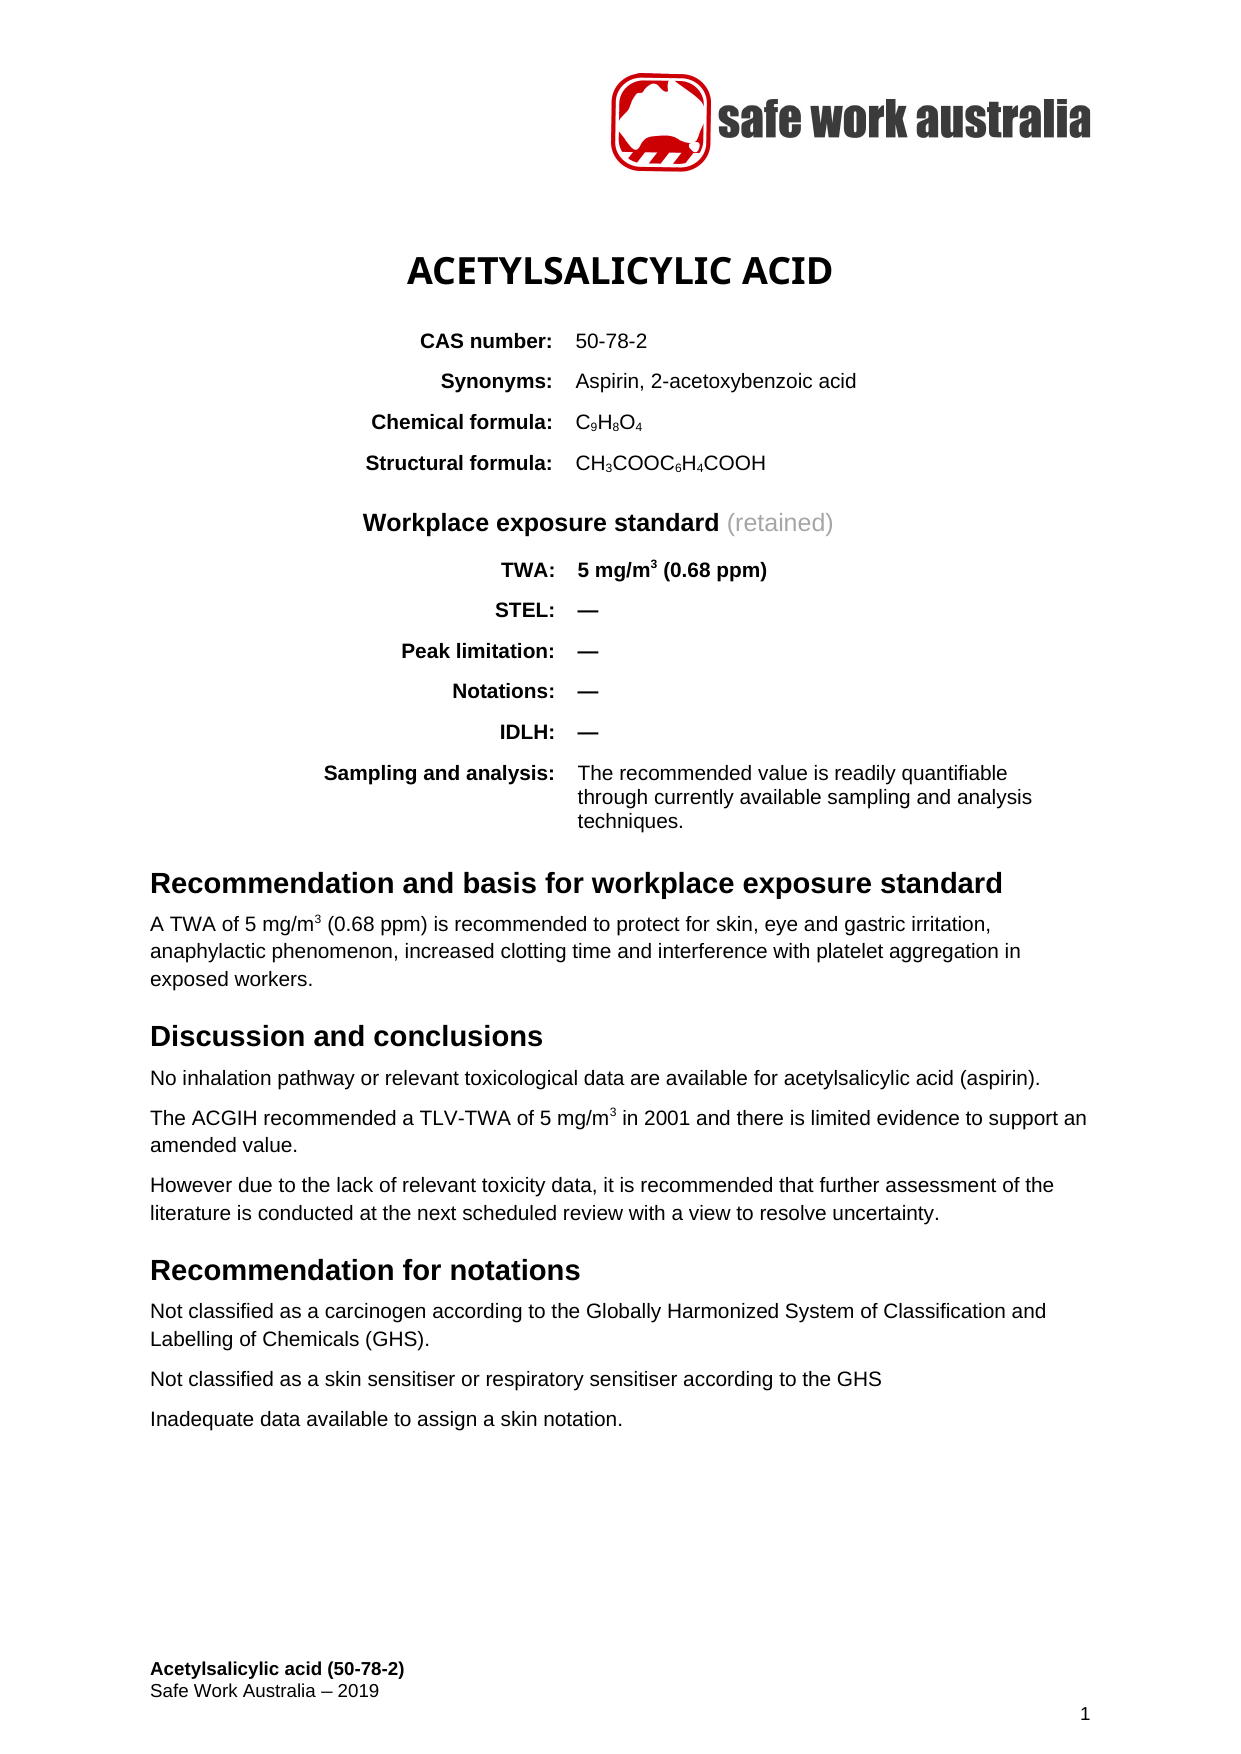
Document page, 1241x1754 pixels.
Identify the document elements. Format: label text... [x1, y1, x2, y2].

picture [608, 73, 1091, 172]
text No inhalation pathway or relevant toxicological data are available for acetylsalicylic acid (aspirin). [150, 1065, 1090, 1089]
table_cell Chemical formula: [150, 402, 564, 442]
table_cell Peak limitation: [150, 630, 566, 671]
table_cell — [566, 671, 1090, 712]
table_cell — [566, 590, 1090, 630]
table_cell C9H8O4 [564, 402, 1090, 442]
table_cell CH3COOC6H4COOH [564, 442, 1090, 483]
table_cell — [566, 712, 1090, 752]
table_cell Sampling and analysis: [150, 752, 566, 841]
table_cell IDLH: [150, 712, 566, 752]
table_cell Structural formula: [150, 442, 564, 483]
table_header TWA: [150, 549, 566, 590]
table_header CAS number: [150, 320, 564, 361]
table_cell STEL: [150, 590, 566, 630]
subtitle Discussion and conclusions [150, 1019, 1090, 1053]
text However due to the lack of relevant toxicity data, it is recommended that further assessment of the literature is conducted at the next scheduled review with a view to resolve uncertainty. [150, 1173, 1090, 1224]
table_header 50-78-2 [564, 320, 1090, 361]
table_cell The recommended value is readily quantifiable through currently available sampling and analysis techniques. [566, 752, 1090, 841]
text Inadequate data available to assign a skin notation. [150, 1406, 1090, 1430]
text Not classified as a carcinogen according to the Globally Harmonized System of Classification and Labelling of Chemicals (GHS). [150, 1299, 1090, 1350]
table_cell Notations: [150, 671, 566, 712]
text Workplace exposure standard [150, 508, 1090, 537]
text Not classified as a skin sensitiser or respiratory sensitiser according to the GHS [150, 1366, 1090, 1390]
table_header 5 mg/m3 (0.68 ppm) [566, 549, 1090, 590]
table_cell Aspirin, 2-acetoxybenzoic acid [564, 361, 1090, 402]
subtitle Recommendation and basis for workplace exposure standard [150, 866, 1090, 899]
subtitle Recommendation for notations [150, 1253, 1090, 1286]
text A TWA of 5 mg/m3 (0.68 ppm) is recommended to protect for skin, eye and gastric irritation, anaphylactic phenomenon, increased clotting time and interference with platelet aggregation in exposed workers. [150, 912, 1090, 991]
table_cell Synonyms: [150, 361, 564, 402]
text The ACGIH recommended a TLV-TWA of 5 mg/m3 in 2001 and there is limited evidence to support an amended value. [150, 1105, 1090, 1157]
table_cell — [566, 630, 1090, 671]
